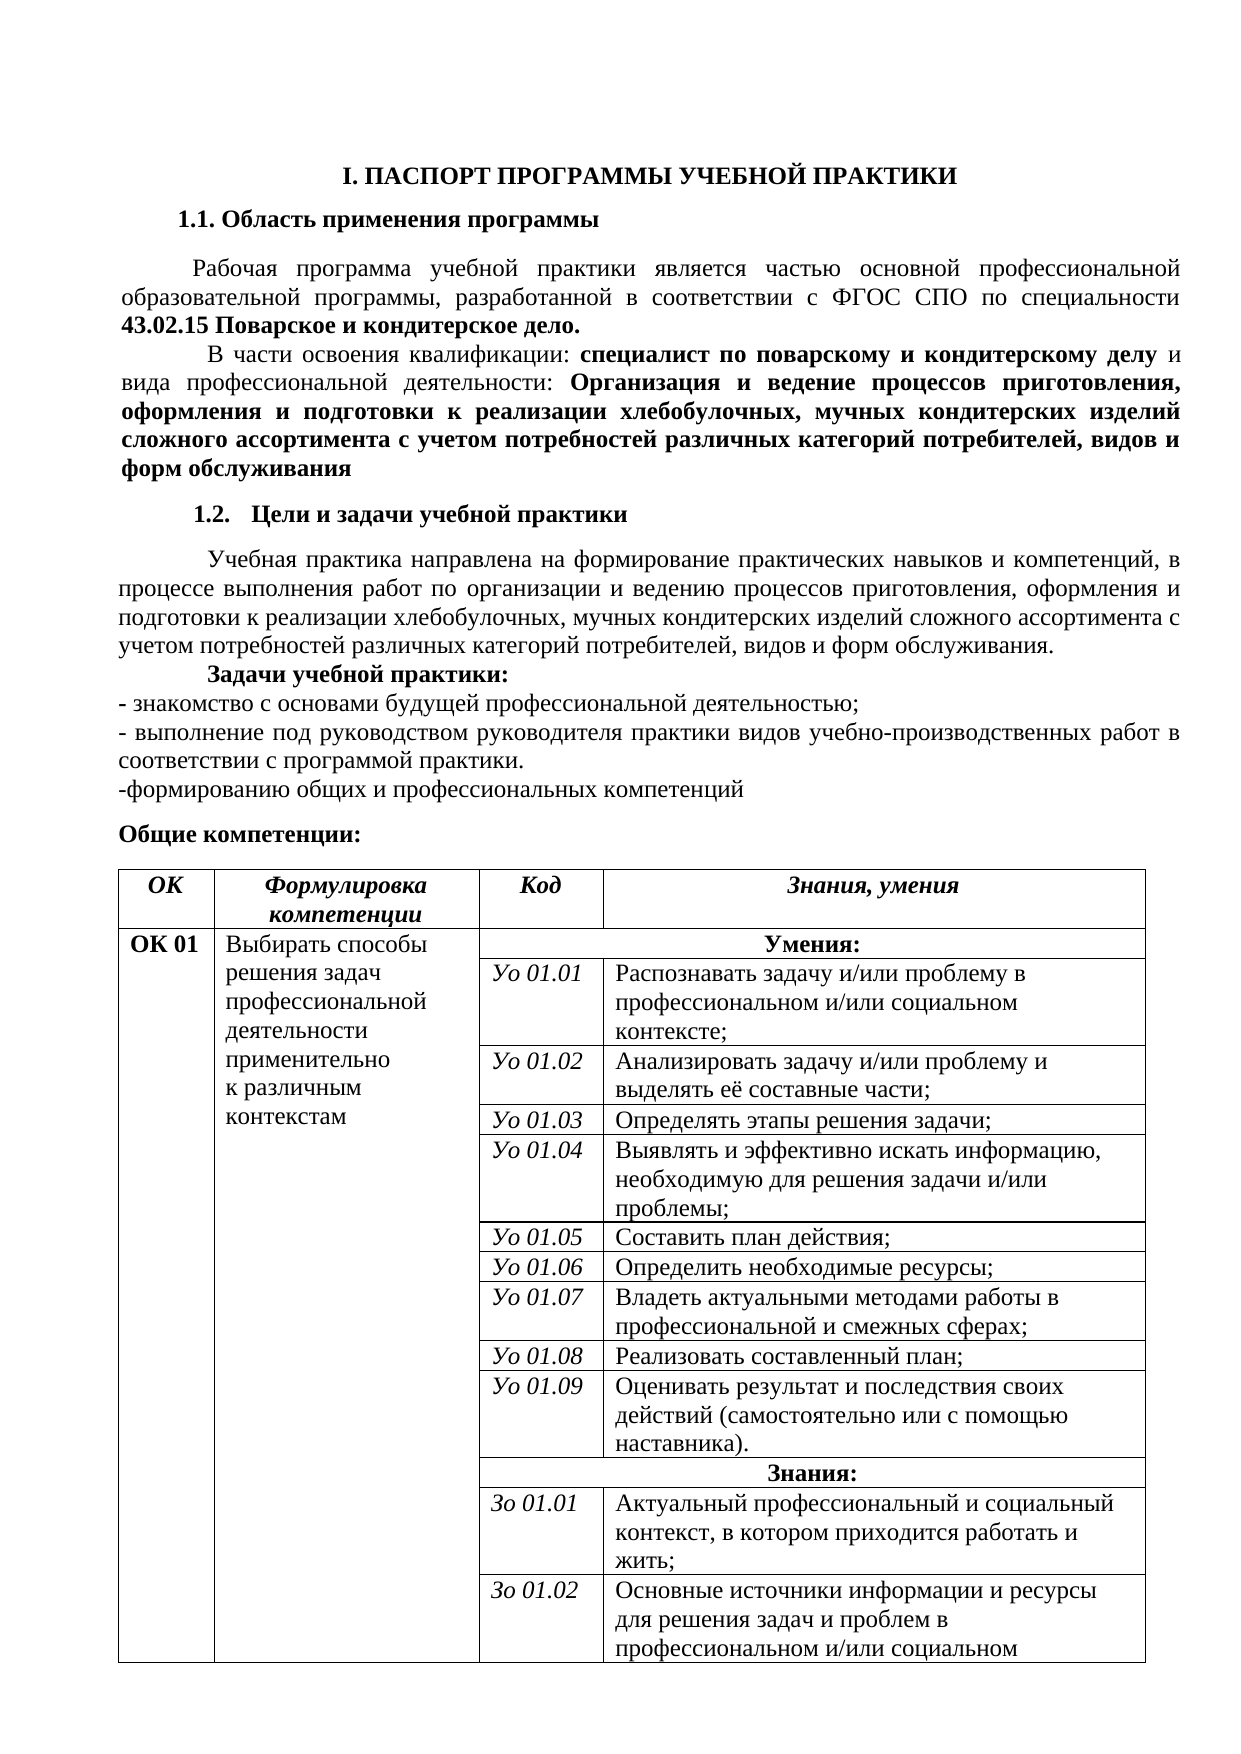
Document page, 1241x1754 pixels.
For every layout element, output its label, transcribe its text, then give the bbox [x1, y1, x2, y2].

table_cell Уо 01.07 [480, 1282, 603, 1340]
text 1.1. Область применения программы [118, 204, 1181, 233]
table_cell Уо 01.04 [480, 1135, 603, 1221]
table_cell Уо 01.03 [480, 1105, 603, 1134]
table_cell Владеть актуальными методами работы в профессиональной и смежных сферах; [604, 1282, 1145, 1340]
text - выполнение под руководством руководителя практики видов учебно-производственных работ в соответствии с программой практики. [118, 717, 1181, 774]
table_cell Уо 01.02 [480, 1046, 603, 1104]
table_header Код [480, 870, 603, 928]
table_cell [604, 1575, 1145, 1662]
text I. ПАСПОРТ ПРОГРАММЫ УЧЕБНОЙ ПРАКТИКИ [118, 161, 1181, 190]
text -формированию общих и профессиональных компетенций [118, 774, 1181, 803]
text 1.2. Цели и задачи учебной практики [118, 499, 1181, 527]
table_cell Реализовать составленный план; [604, 1341, 1145, 1370]
table_cell Выявлять и эффективно искать информацию, необходимую для решения задачи и/или проблемы; [604, 1135, 1145, 1221]
table_cell Умения: [480, 929, 1145, 957]
text В части освоения квалификации: специалист по поварскому и кондитерскому делу и вида профессиональной деятельности: Организация и ведение процессов приготовления, оформления и подготовки к реализации хлебобулочных, мучных кондитерских изделий сложного ассортимента с учетом потребностей различных категорий потребителей, видов и форм обслуживания [121, 339, 1181, 482]
table_cell Определять этапы решения задачи; [604, 1105, 1145, 1134]
text Учебная практика направлена на формирование практических навыков и компетенций, в процессе выполнения работ по организации и ведению процессов приготовления, оформления и подготовки к реализации хлебобулочных, мучных кондитерских изделий сложного ассортимента с учетом потребностей различных категорий потребителей, видов и форм обслуживания. [118, 544, 1181, 659]
table_header Знания, умения [604, 870, 1145, 928]
table_cell Выбирать способы решения задач профессиональной деятельности применительно к различным контекстам [215, 929, 479, 1662]
table_cell Уо 01.05 [480, 1223, 603, 1251]
table_cell Определить необходимые ресурсы; [604, 1252, 1145, 1281]
table_cell Оценивать результат и последствия своих действий (самостоятельно или с помощью наставника). [604, 1371, 1145, 1457]
text Общие компетенции: [118, 819, 1181, 848]
table_cell Знания: [480, 1458, 1145, 1487]
text - знакомство с основами будущей профессиональной деятельностью; [118, 688, 1181, 717]
table_cell Уо 01.08 [480, 1341, 603, 1370]
table_cell Уо 01.01 [480, 959, 603, 1045]
table_cell Анализировать задачу и/или проблему и выделять её составные части; [604, 1046, 1145, 1104]
table_cell Зо 01.01 [480, 1488, 603, 1574]
text Рабочая программа учебной практики является частью основной профессиональной образовательной программы, разработанной в соответствии с ФГОС СПО по специальности 43.02.15 Поварское и кондитерское дело. [121, 254, 1181, 339]
table_cell Составить план действия; [604, 1223, 1145, 1251]
table_cell ОК 01 [119, 929, 214, 1662]
table_cell Уо 01.06 [480, 1252, 603, 1281]
text Задачи учебной практики: [118, 659, 1181, 688]
table_cell Актуальный профессиональный и социальный контекст, в котором приходится работать и жить; [604, 1488, 1145, 1574]
table_cell Уо 01.09 [480, 1371, 603, 1457]
table_cell Распознавать задачу и/или проблему в профессиональном и/или социальном контексте; [604, 959, 1145, 1045]
table_header Формулировка компетенции [215, 870, 479, 928]
table_header ОК [119, 870, 214, 928]
table_cell Зо 01.02 [480, 1575, 603, 1662]
